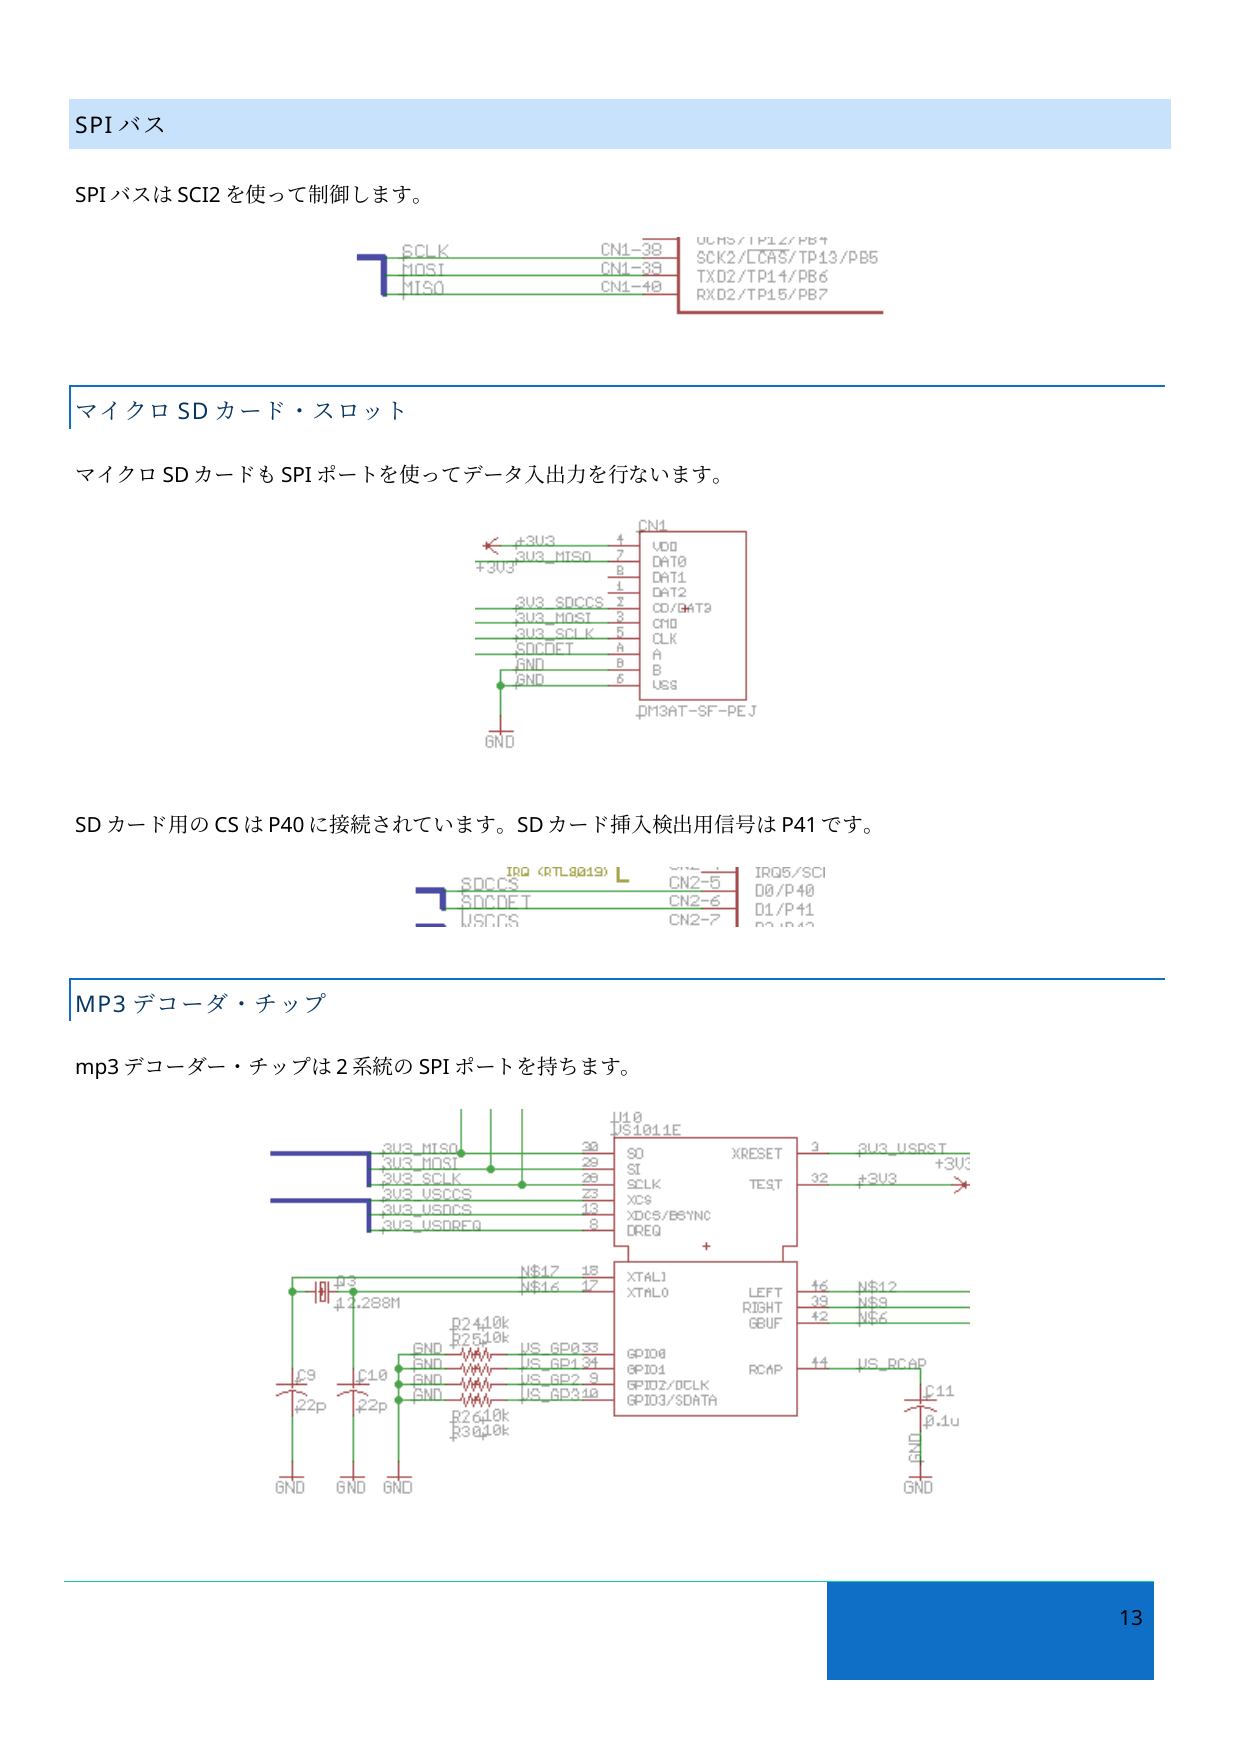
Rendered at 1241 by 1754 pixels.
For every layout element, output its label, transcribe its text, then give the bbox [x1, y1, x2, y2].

subtitle mp3デコーダ・チップ [71, 980, 1165, 1021]
text SDカード用のCSはP40に接続されています。SDカード挿入検出用信号はP41です。 [75, 805, 1165, 842]
picture [356, 237, 884, 316]
subtitle マイクロSDカード・スロット [71, 387, 1165, 429]
picture [475, 517, 766, 756]
subtitle SPIバス [75, 105, 1165, 143]
text マイクロSDカードもSPIポートを使ってデータ入出力を行ないます。 [75, 454, 1165, 492]
picture [270, 1109, 970, 1497]
picture [415, 867, 825, 927]
text mp3デコーダー・チップは2系統のSPIポートを持ちます。 [75, 1047, 1165, 1084]
text SPIバスはSCI2を使って制御します。 [75, 175, 1165, 212]
